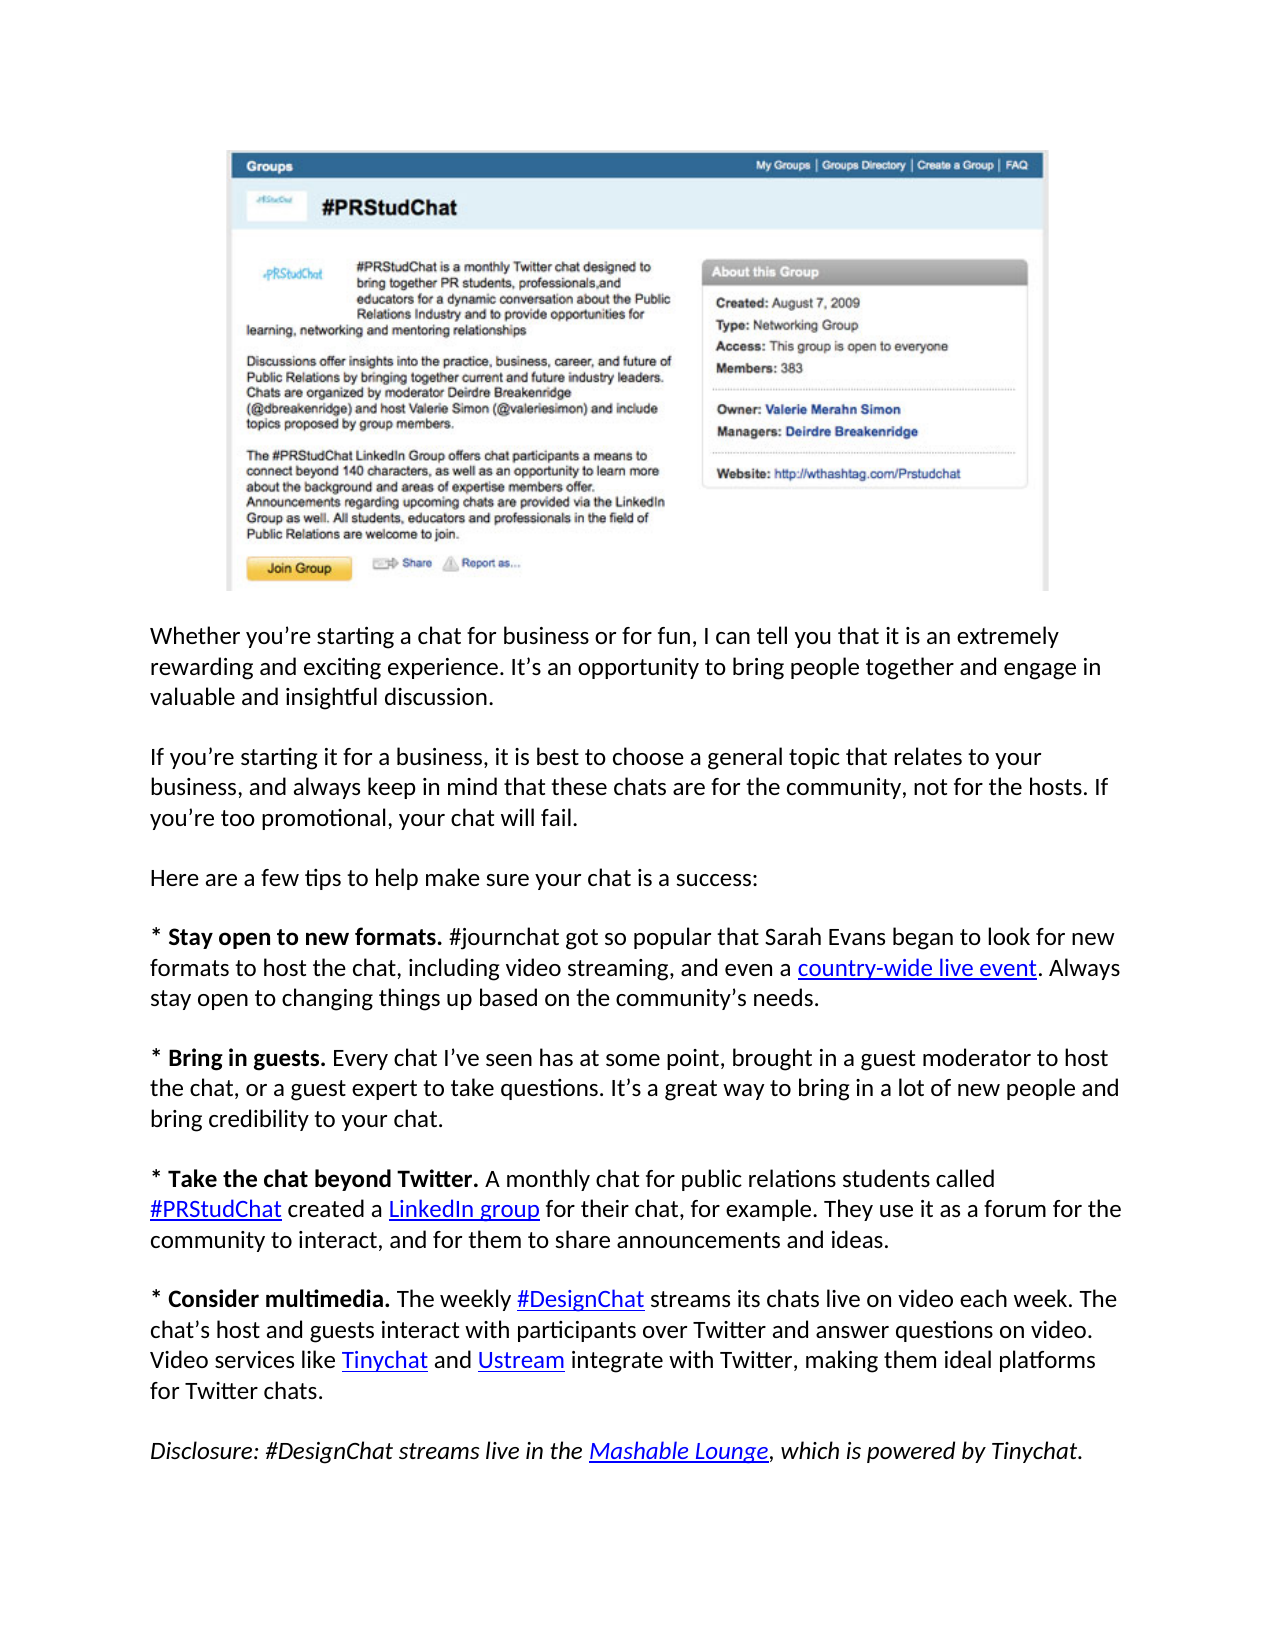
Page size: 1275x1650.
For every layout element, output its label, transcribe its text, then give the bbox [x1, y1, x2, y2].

text If you’re starting it for a business, it is best to choose a general topic that relates to your business, and always keep in mind that these chats are for the community, not for the hosts. If you’re too promotional, your chat will fail. [150, 741, 1125, 832]
text * Take the chat beyond Twitter. A monthly chat for public relations students called #PRStudChat created a LinkedIn group for their chat, for example. They use it as a forum for the community to interact, and for them to share announcements and ideas. [150, 1163, 1125, 1254]
text Here are a few tips to help make sure your chat is a success: [150, 862, 1125, 892]
text * Bring in guests. Every chat I’ve seen has at some point, brought in a guest moderator to host the chat, or a guest expert to take questions. It’s a great way to bring in a lot of new people and bring credibility to your chat. [150, 1042, 1125, 1134]
text * Consider multimedia. The weekly #DesignChat streams its chats live on video each week. The chat’s host and guests interact with participants over Twitter and answer questions on video. Video services like Tinychat and Ustream integrate with Twitter, making them ideal platforms for Twitter chats. [150, 1283, 1125, 1406]
text Whether you’re starting a chat for business or for fun, I can tell you that it is an extremely rewarding and exciting experience. It’s an opportunity to bring people together and engage in valuable and insightful discussion. [150, 620, 1125, 712]
text * Stay open to new formats. #journchat got so popular that Sarah Evans began to look for new formats to host the chat, including video streaming, and even a country-wide live event. Always stay open to changing things up based on the community’s needs. [150, 921, 1125, 1013]
picture [226, 150, 1049, 591]
text Disclosure: #DesignChat streams live in the Mashable Lounge, which is powered by Tinychat. [150, 1435, 1125, 1465]
